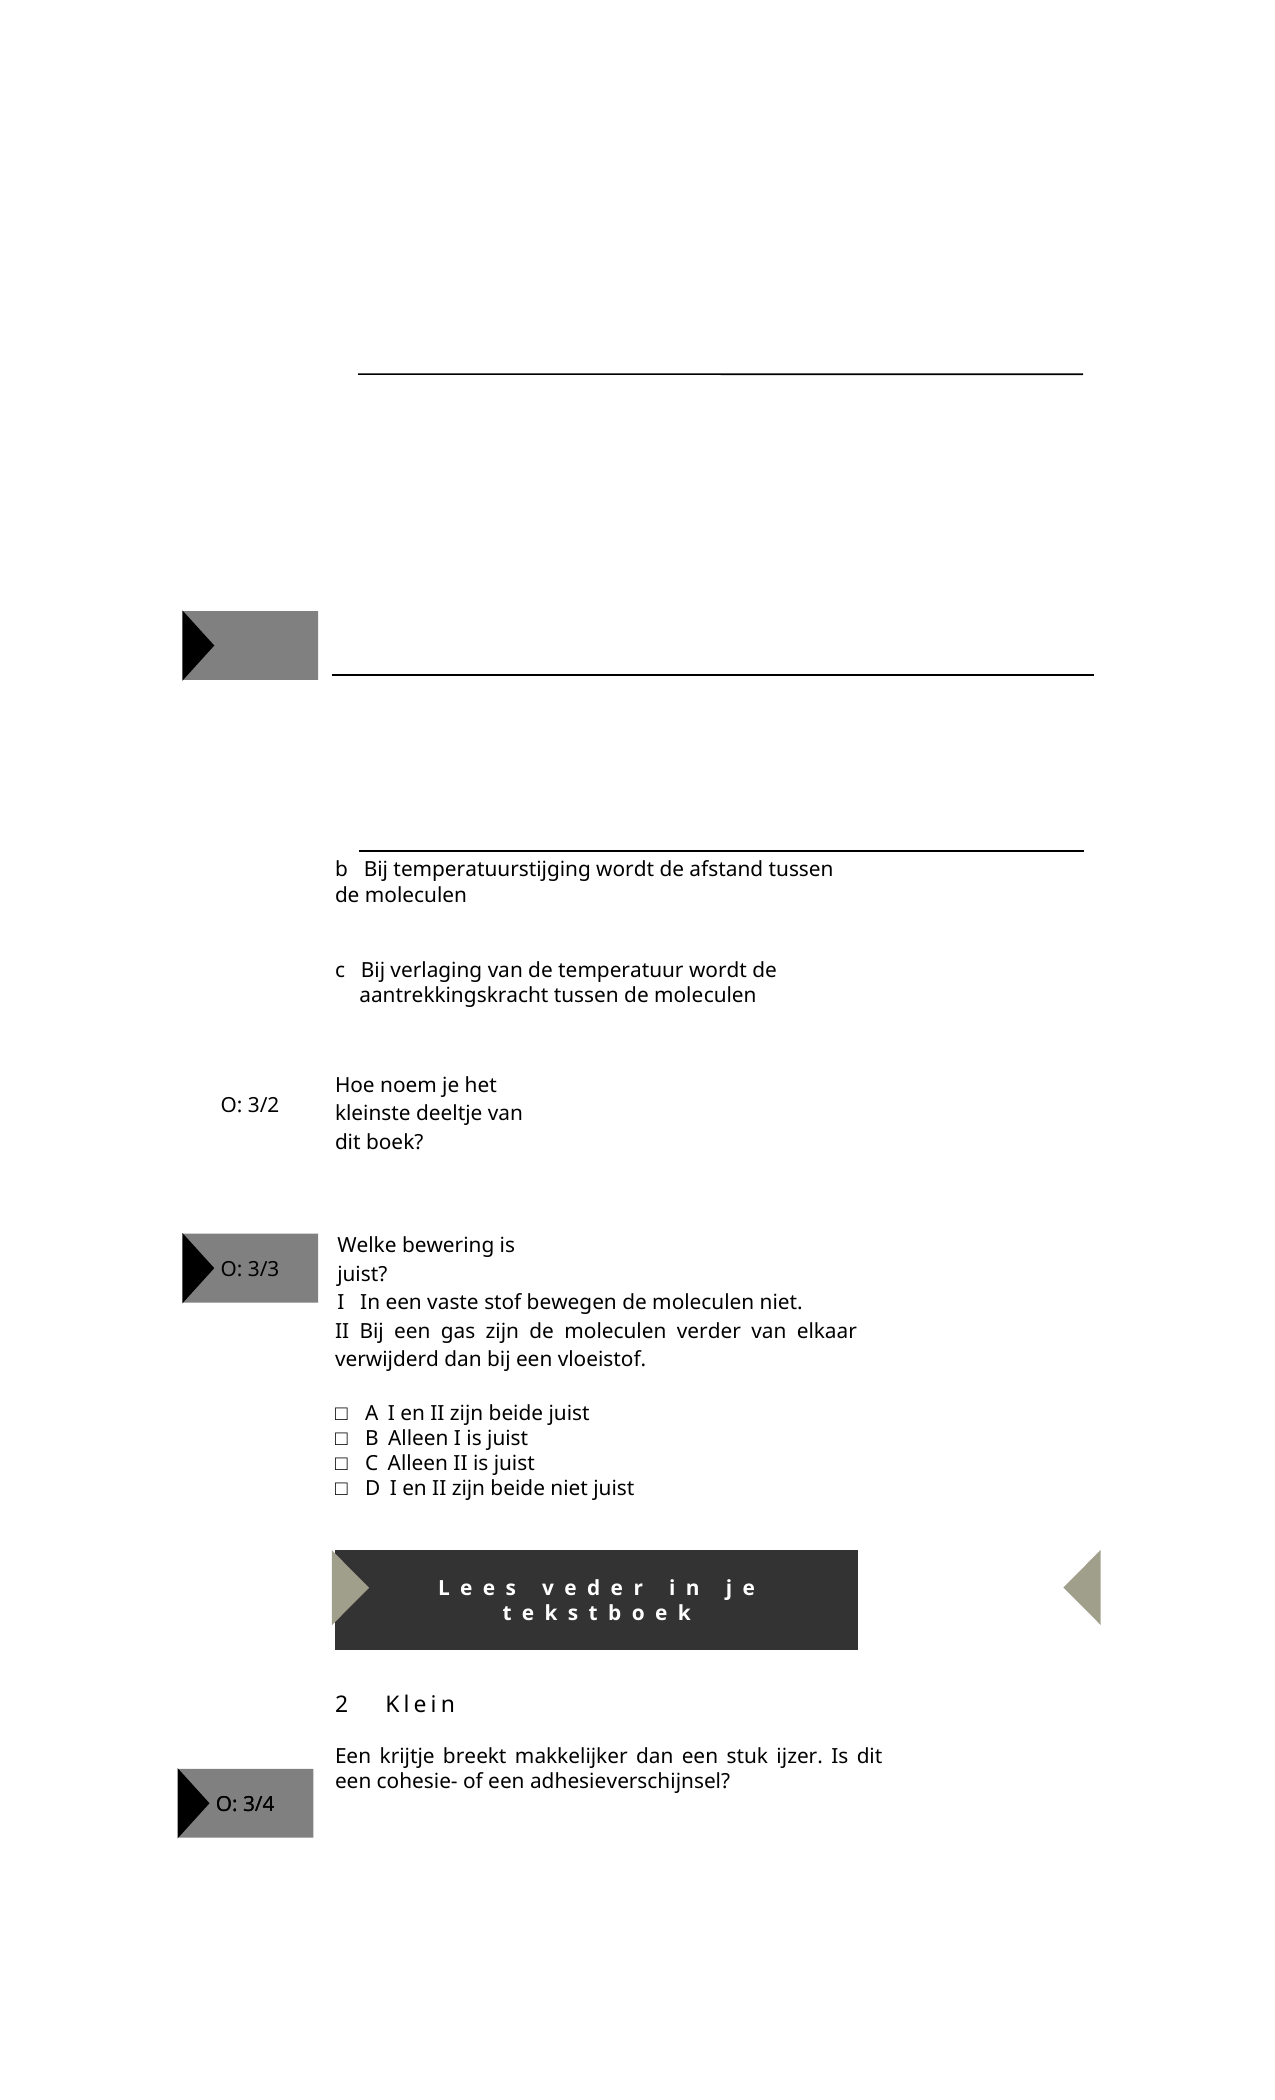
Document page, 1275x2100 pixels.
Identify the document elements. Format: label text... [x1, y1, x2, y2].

text I In een vaste stof bewegen de moleculen niet. [335, 1287, 858, 1316]
text 2 Klein [335, 1688, 858, 1719]
text c Bij verlaging van de temperatuur wordt de aantrekkingskracht tussen de moleculen [335, 957, 858, 1007]
list D I en II zijn beide niet juist [335, 1475, 858, 1500]
text Lees veder in je tekstboek [335, 1575, 858, 1625]
text Welke bewering is juist? [335, 1230, 538, 1287]
list B Alleen I is juist [335, 1425, 858, 1450]
list A I en II zijn beide juist [335, 1400, 858, 1425]
text b Bij temperatuurstijging wordt de afstand tussen de moleculen [335, 295, 858, 674]
text b Bij temperatuurstijging wordt de afstand tussen de moleculen [335, 676, 858, 907]
text II Bij een gas zijn de moleculen verder van elkaar verwijderd dan bij een vloeistof. [335, 1316, 858, 1373]
text Een krijtje breekt makkelijker dan een stuk ijzer. Is dit een cohesie- of een adhesieverschijnsel? [335, 1743, 883, 1794]
list C Alleen II is juist [335, 1450, 858, 1475]
text Hoe noem je het kleinste deeltje van dit boek? [335, 1070, 538, 1155]
